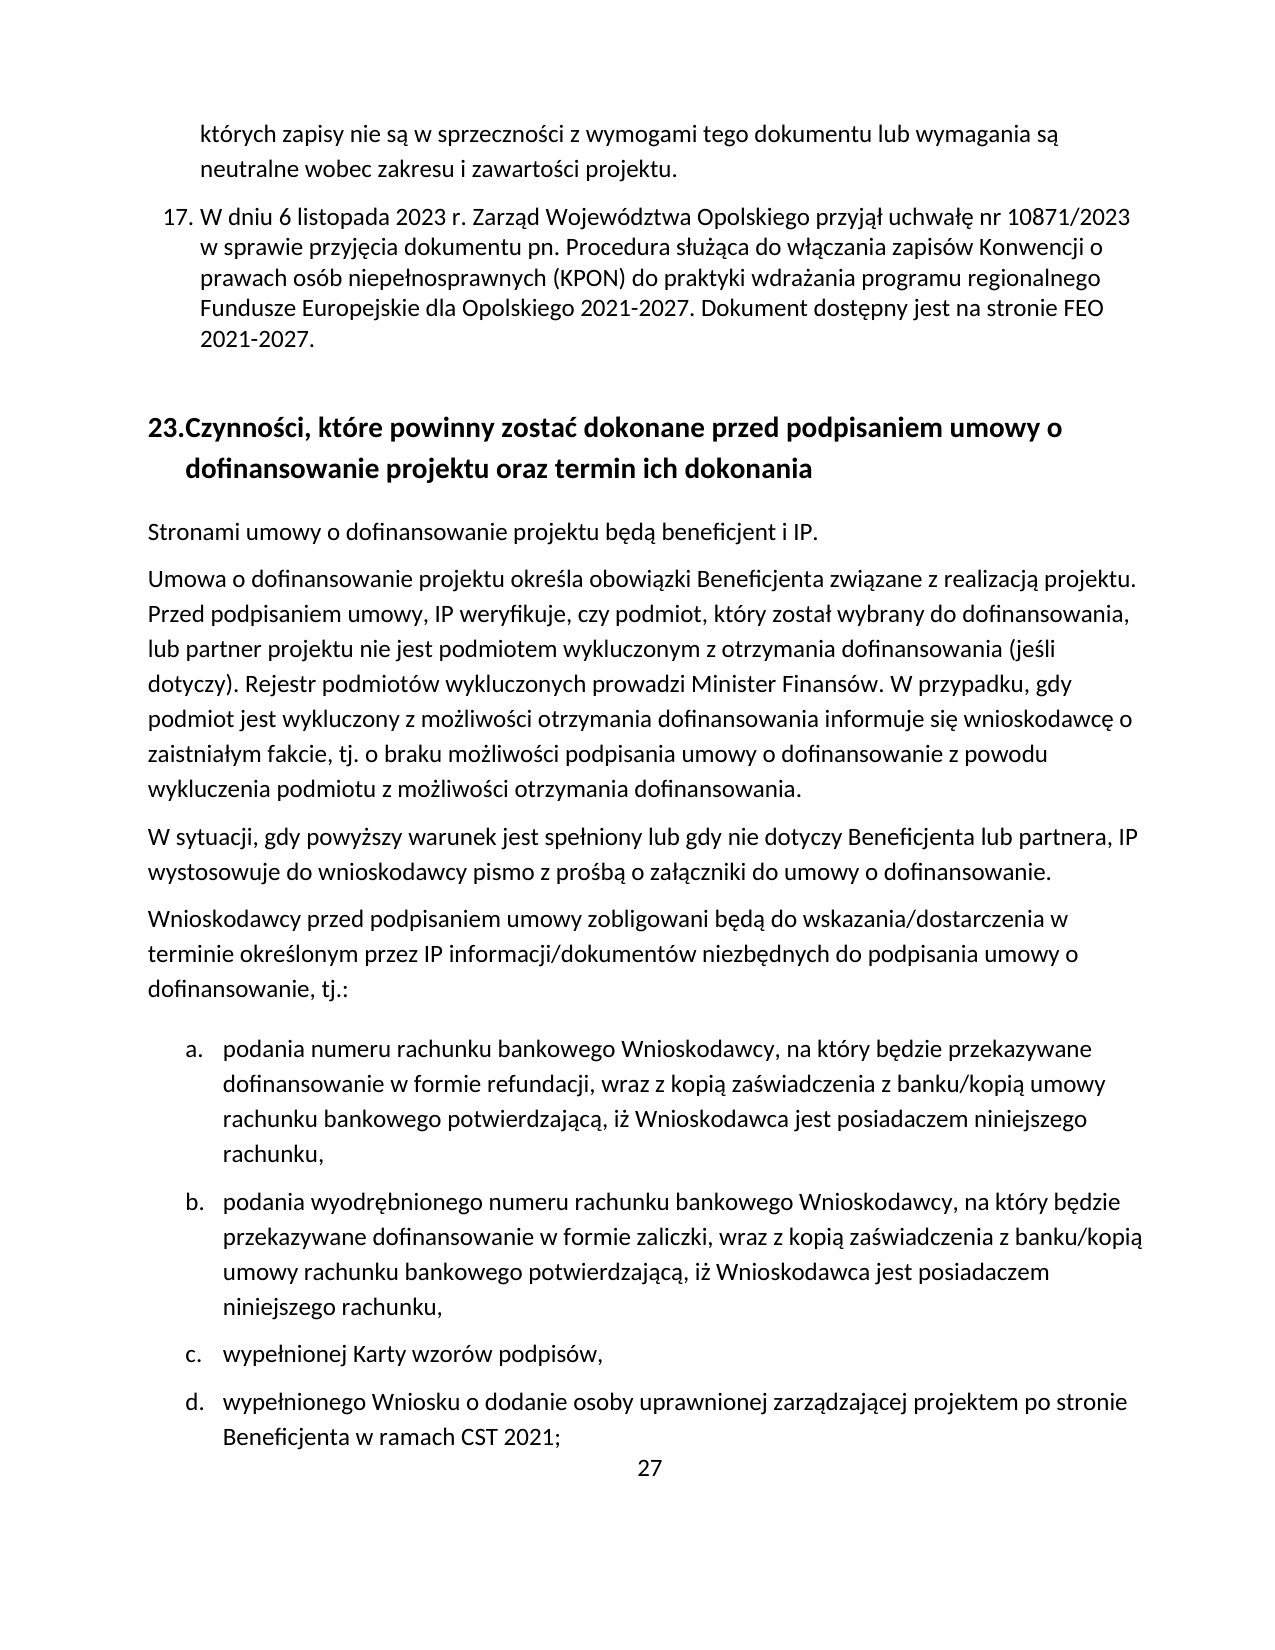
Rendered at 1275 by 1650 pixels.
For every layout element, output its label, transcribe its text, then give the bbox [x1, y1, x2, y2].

list wypełnionego Wniosku o dodanie osoby uprawnionej zarządzającej projektem po stronie Beneficjenta w ramach CST 2021; [185, 1386, 1152, 1451]
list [162, 118, 1152, 184]
list wypełnionej Karty wzorów podpisów, [185, 1338, 1152, 1369]
text W sytuacji, gdy powyższy warunek jest spełniony lub gdy nie dotyczy Beneficjenta lub partnera, IP wystosowuje do wnioskodawcy pismo z prośbą o załączniki do umowy o dofinansowanie. [148, 821, 1152, 886]
text Umowa o dofinansowanie projektu określa obowiązki Beneficjenta związane z realizacją projektu. Przed podpisaniem umowy, IP weryfikuje, czy podmiot, który został wybrany do dofinansowania, lub partner projektu nie jest podmiotem wykluczonym z otrzymania dofinansowania (jeśli dotyczy). Rejestr podmiotów wykluczonych prowadzi Minister Finansów. W przypadku, gdy podmiot jest wykluczony z możliwości otrzymania dofinansowania informuje się wnioskodawcę o zaistniałym fakcie, tj. o braku możliwości podpisania umowy o dofinansowanie z powodu wykluczenia podmiotu z możliwości otrzymania dofinansowania. [148, 563, 1152, 804]
text Wnioskodawcy przed podpisaniem umowy zobligowani będą do wskazania/dostarczenia w terminie określonym przez IP informacji/dokumentów niezbędnych do podpisania umowy o dofinansowanie, tj.: [148, 903, 1152, 1004]
list podania wyodrębnionego numeru rachunku bankowego Wnioskodawcy, na który będzie przekazywane dofinansowanie w formie zaliczki, wraz z kopią zaświadczenia z banku/kopią umowy rachunku bankowego potwierdzającą, iż Wnioskodawca jest posiadaczem niniejszego rachunku, [185, 1186, 1152, 1321]
text Stronami umowy o dofinansowanie projektu będą beneficjent i IP. [148, 516, 1152, 546]
list podania numeru rachunku bankowego Wnioskodawcy, na który będzie przekazywane dofinansowanie w formie refundacji, wraz z kopią zaświadczenia z banku/kopią umowy rachunku bankowego potwierdzającą, iż Wnioskodawca jest posiadaczem niniejszego rachunku, [185, 1033, 1152, 1169]
subtitle Czynności, które powinny zostać dokonane przed podpisaniem umowy o dofinansowanie projektu oraz termin ich dokonania [148, 409, 1152, 485]
list W dniu 6 listopada 2023 r. Zarząd Województwa Opolskiego przyjął uchwałę nr 10871/2023 w sprawie przyjęcia dokumentu pn. Procedura służąca do włączania zapisów Konwencji o prawach osób niepełnosprawnych (KPON) do praktyki wdrażania programu regionalnego Fundusze Europejskie dla Opolskiego 2021-2027. Dokument dostępny jest na stronie FEO 2021-2027. [162, 201, 1152, 353]
